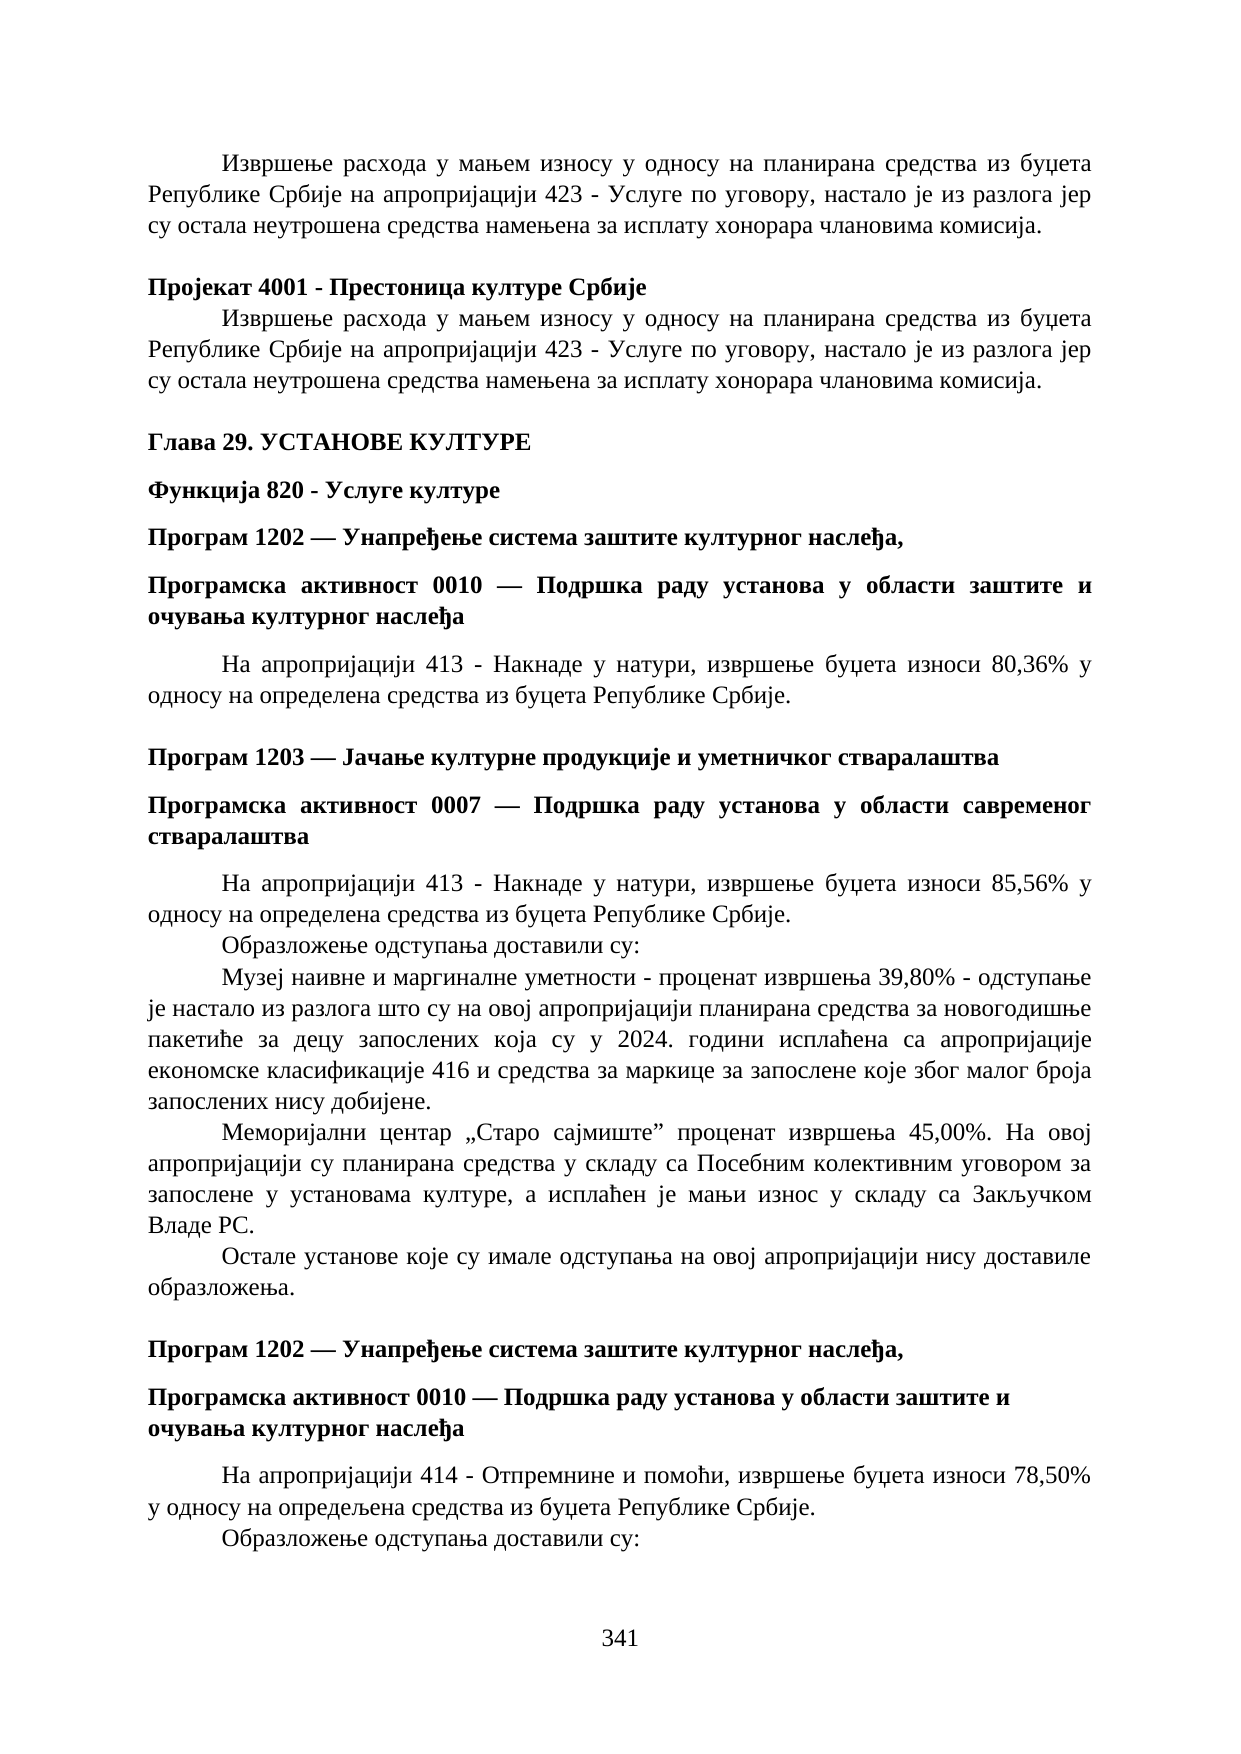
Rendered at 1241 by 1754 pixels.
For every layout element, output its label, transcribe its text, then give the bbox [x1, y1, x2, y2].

text Програмска активност 0010 — Подршка раду установа у области заштите и очувања културног наслеђа [148, 570, 1093, 630]
text Пројекат 4001 - Престоница културе Србије [148, 272, 1093, 301]
text На апропријацији 413 - Накнаде у натури, извршење буџета износи 80,36% у односу на определена средства из буцета Републике Србије. [148, 649, 1093, 709]
text Програм 1202 — Унапређење система заштите културног наслеђа, [148, 522, 1093, 551]
text Програмска активност 0010 — Подршка раду установа у области заштите и очувања културног наслеђа [148, 1382, 1093, 1442]
text Образложење одступања доставили су: [148, 1523, 1093, 1551]
text На апропријацији 414 - Отпремнине и помоћи, извршење буџета износи 78,50% у односу на опредељена средства из буџета Републике Србије. [148, 1461, 1093, 1520]
text Образложење одступања доставили су: [148, 931, 1093, 959]
text Програм 1202 — Унапређење система заштите културног наслеђа, [148, 1334, 1093, 1363]
text Програмска активност 0007 — Подршка раду установа у области савременог стваралаштва [148, 790, 1093, 849]
text Глава 29. УСТАНОВЕ КУЛТУРЕ [148, 427, 1093, 456]
text Остале установе које су имале одступања на овој апропријацији нису доставиле образложења. [148, 1241, 1093, 1301]
text Програм 1203 — Јачање културне продукције и уметничког стваралаштва [148, 742, 1093, 771]
text Музеј наивне и маргиналне уметности - проценат извршења 39,80% - одступање је настало из разлога што су на овој апропријацији планирана средства за новогодишње пакетиће за децу запослених која су у 2024. години исплаћена са апропријације економске класификације 416 и средства за маркице за запослене које због малог броја запослених нису добијене. [148, 962, 1093, 1114]
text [148, 148, 1093, 238]
text Функција 820 - Услуге културе [148, 475, 1093, 503]
text На апропријацији 413 - Накнаде у натури, извршење буџета износи 85,56% у односу на определена средства из буцета Републике Србије. [148, 868, 1093, 928]
text Меморијални центар „Старо сајмиште” проценат извршења 45,00%. На овој апропријацији су планирана средства у складу са Посебним колективним уговором за запослене у установама културе, а исплаћен је мањи износ у складу са Закључком Владе РС. [148, 1117, 1093, 1239]
